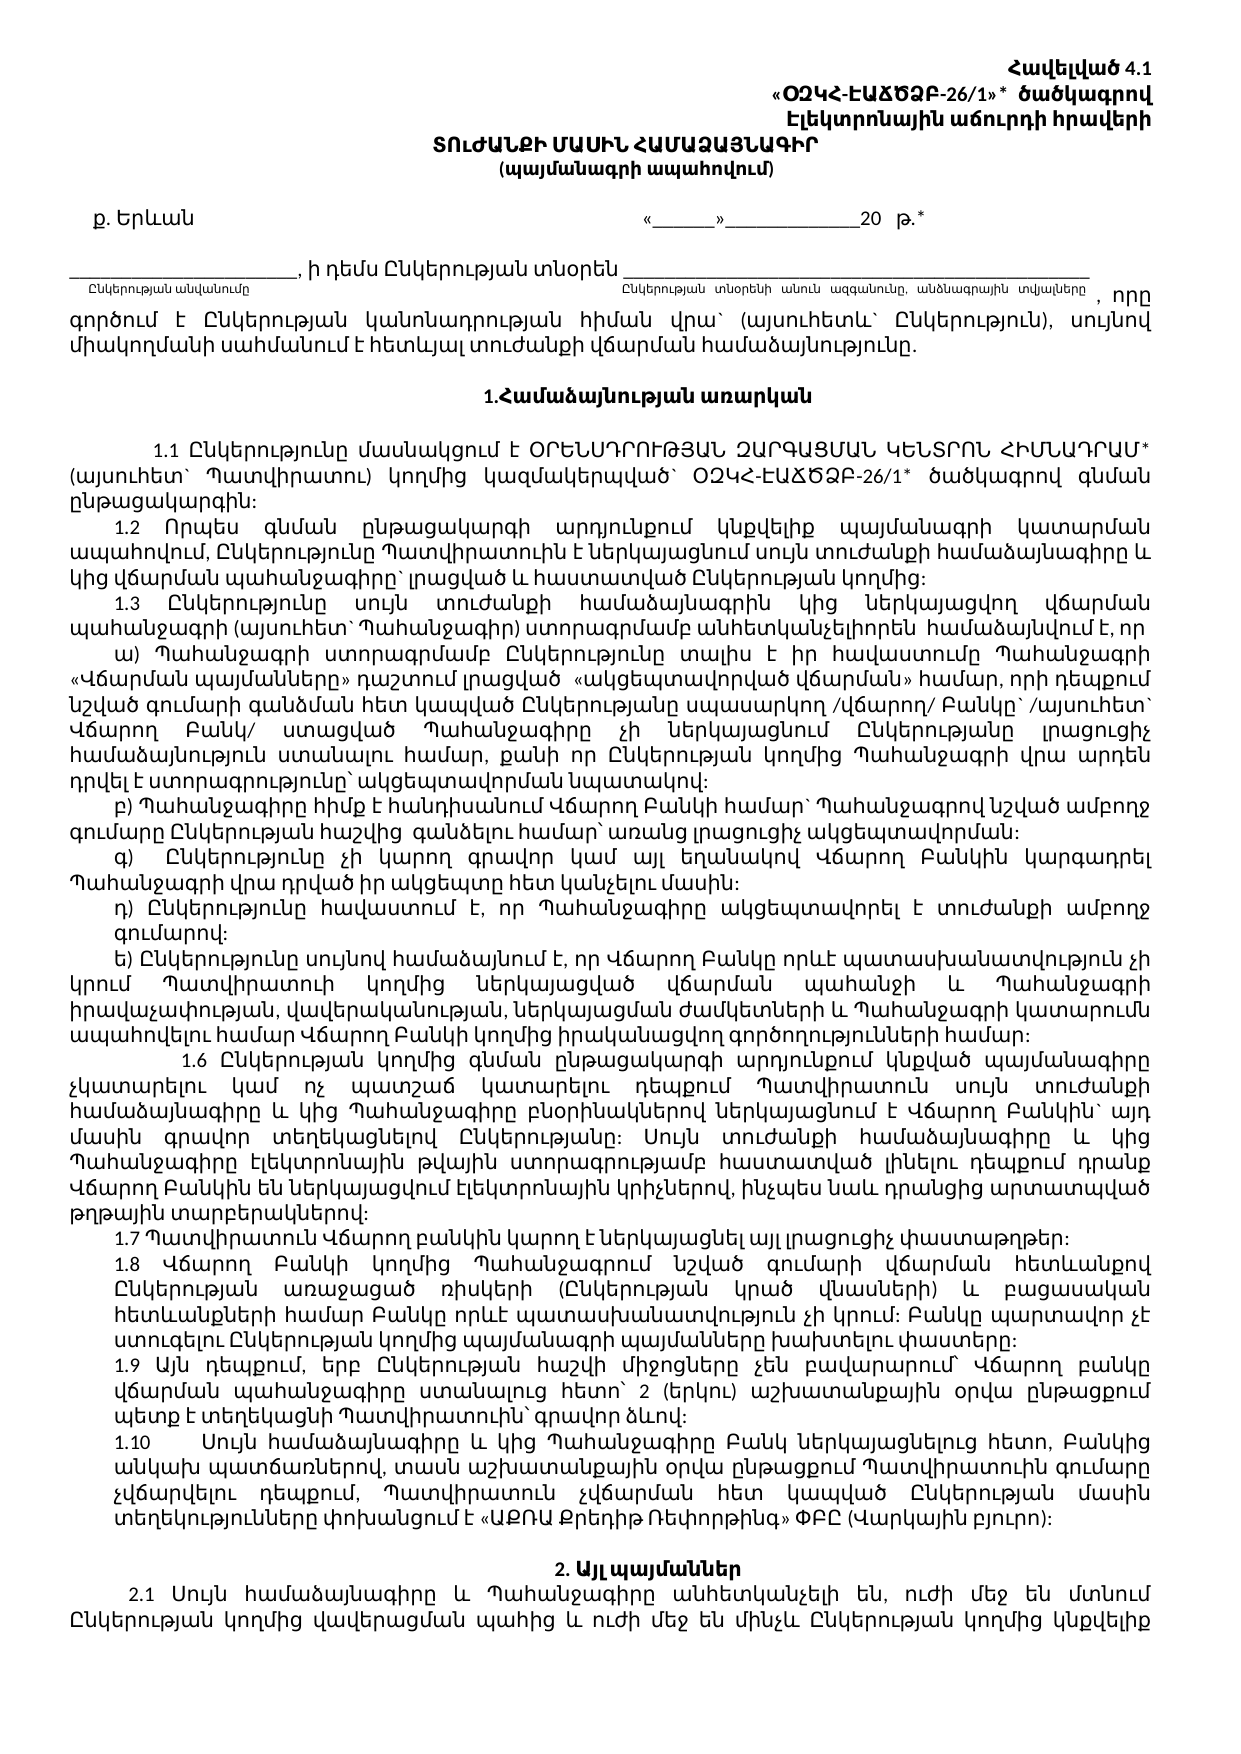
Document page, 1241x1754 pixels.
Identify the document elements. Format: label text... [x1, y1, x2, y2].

text 1.8 Վճարող Բանկի կողմից Պահանջագրում նշված գումարի վճարման հետևանքով Ընկերության առաջացած ռիսկերի (Ընկերության կրած վնասների) և բացասական հետևանքների համար Բանկը որևէ պատասխանատվություն չի կրում: Բանկը պարտավոր չէ ստուգելու Ընկերության կողմից պայմանագրի պայմանները խախտելու փաստերը: [113, 1251, 1152, 1353]
text ______________________, ի դեմս Ընկերության տնօրեն _____________________________________________ [69, 256, 1152, 282]
text 2. Այլ պայմաններ [144, 1556, 1152, 1581]
text Էլեկտրոնային աճուրդի հրավերի [69, 106, 1152, 132]
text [69, 1581, 1152, 1632]
text ե) Ընկերությունը սույնով համաձայնում է, որ Վճարող Բանկը որևէ պատասխանատվություն չի կրում Պատվիրատուի կողմից ներկայացված վճարման պահանջի և Պահանջագրի իրավաչափության, վավերականության, ներկայացման ժամկետների և Պահանջագրի կատարումն ապահովելու համար Վճարող Բանկի կողմից իրականացվող գործողությունների համար: [69, 946, 1152, 1048]
text 1.10 Սույն համաձայնագիրը և կից Պահանջագիրը Բանկ ներկայացնելուց հետո, Բանկից անկախ պատճառներով, տասն աշխատանքային օրվա ընթացքում Պատվիրատուին գումարը չվճարվելու դեպքում, Պատվիրատուն չվճարման հետ կապված Ընկերության մասին տեղեկությունները փոխանցում է «ԱՔՌԱ Քրեդիթ Ռեփորթինգ» ՓԲԸ (Վարկային բյուրո): [113, 1429, 1152, 1531]
text բ) Պահանջագիրը հիմք է հանդիսանում Վճարող Բանկի համար` Պահանջագրով նշված ամբողջ գումարը Ընկերության հաշվից գանձելու համար՝ առանց լրացուցիչ ակցեպտավորման: [69, 793, 1152, 844]
text 1.7 Պատվիրատուն Վճարող բանկին կարող է ներկայացնել այլ լրացուցիչ փաստաթղթեր: [113, 1226, 1152, 1251]
text ք. Երևան «______»_____________20 թ.* [69, 206, 1152, 231]
text 1.2 Որպես գնման ընթացակարգի արդյունքում կնքվելիք պայմանագրի կատարման ապահովում, Ընկերությունը Պատվիրատուին է ներկայացնում սույն տուժանքի համաձայնագիրը և կից վճարման պահանջագիրը` լրացված և հաստատված Ընկերության կողմից: [69, 514, 1152, 590]
text 1.6 Ընկերության կողմից գնման ընթացակարգի արդյունքում կնքված պայմանագիրը չկատարելու կամ ոչ պատշաճ կատարելու դեպքում Պատվիրատուն սույն տուժանքի համաձայնագիրը և կից Պահանջագիրը բնօրինակներով ներկայացնում է Վճարող Բանկին` այդ մասին գրավոր տեղեկացնելով Ընկերությանը: Սույն տուժանքի համաձայնագիրը և կից Պահանջագիրը էլեկտրոնային թվային ստորագրությամբ հաստատված լինելու դեպքում դրանք Վճարող Բանկին են ներկայացվում էլեկտրոնային կրիչներով, ինչպես նաև դրանցից արտատպված թղթային տարբերակներով: [69, 1048, 1152, 1226]
text ՏՈւԺԱՆՔԻ ՄԱՍԻՆ ՀԱՄԱՁԱՅՆԱԳԻՐ [69, 132, 1152, 157]
text (պայմանագրի ապահովում) [69, 157, 1152, 180]
text դ) Ընկերությունը հավաստում է, որ Պահանջագիրը ակցեպտավորել է տուժանքի ամբողջ գումարով: [113, 895, 1152, 946]
text 1.3 Ընկերությունը սույն տուժանքի համաձայնագրին կից ներկայացվող վճարման պահանջագրի (այսուհետ` Պահանջագիր) ստորագրմամբ անհետկանչելիորեն համաձայնվում է, որ [69, 590, 1152, 641]
text ա) Պահանջագրի ստորագրմամբ Ընկերությունը տալիս է իր հավաստումը Պահանջագրի «Վճարման պայմանները» դաշտում լրացված «ակցեպտավորված վճարման» համար, որի դեպքում նշված գումարի գանձման հետ կապված Ընկերությանը սպասարկող /վճարող/ Բանկը` /այսուհետ` Վճարող Բանկ/ ստացված Պահանջագիրը չի ներկայացնում Ընկերությանը լրացուցիչ համաձայնություն ստանալու համար, քանի որ Ընկերության կողմից Պահանջագրի վրա արդեն դրվել է ստորագրությունը՝ ակցեպտավորման նպատակով: [69, 641, 1152, 793]
text Ընկերության անվանումը Ընկերության տնօրենի անուն ազգանունը, անձնագրային տվյալները , որը գործում է Ընկերության կանոնադրության հիման վրա` (այսուհետև` Ընկերություն), սույնով միակողմանի սահմանում է հետևյալ տուժանքի վճարման համաձայնությունը. [69, 282, 1152, 358]
text «ՕԶԿՀ-ԷԱՃԾՁԲ-26/1»* ծածկագրով [69, 81, 1152, 106]
text 1.Համաձայնության առարկան [144, 383, 1152, 409]
text 1.1 Ընկերությունը մասնակցում է ՕՐԵՆՍԴՐՈՒԹՅԱՆ ԶԱՐԳԱՑՄԱՆ ԿԵՆՏՐՈՆ ՀԻՄՆԱԴՐԱՄ* (այսուհետ` Պատվիրատու) կողմից կազմակերպված` ՕԶԿՀ-ԷԱՃԾՁԲ-26/1* ծածկագրով գնման ընթացակարգին: [69, 438, 1152, 514]
text գ) Ընկերությունը չի կարող գրավոր կամ այլ եղանակով Վճարող Բանկին կարգադրել Պահանջագրի վրա դրված իր ակցեպտը հետ կանչելու մասին: [69, 844, 1152, 895]
text 1.9 Այն դեպքում, երբ Ընկերության հաշվի միջոցները չեն բավարարում՝ Վճարող բանկը վճարման պահանջագիրը ստանալուց հետո՝ 2 (երկու) աշխատանքային օրվա ընթացքում պետք է տեղեկացնի Պատվիրատուին՝ գրավոր ձևով: [113, 1353, 1152, 1429]
text Հավելված 4.1 [69, 56, 1152, 81]
